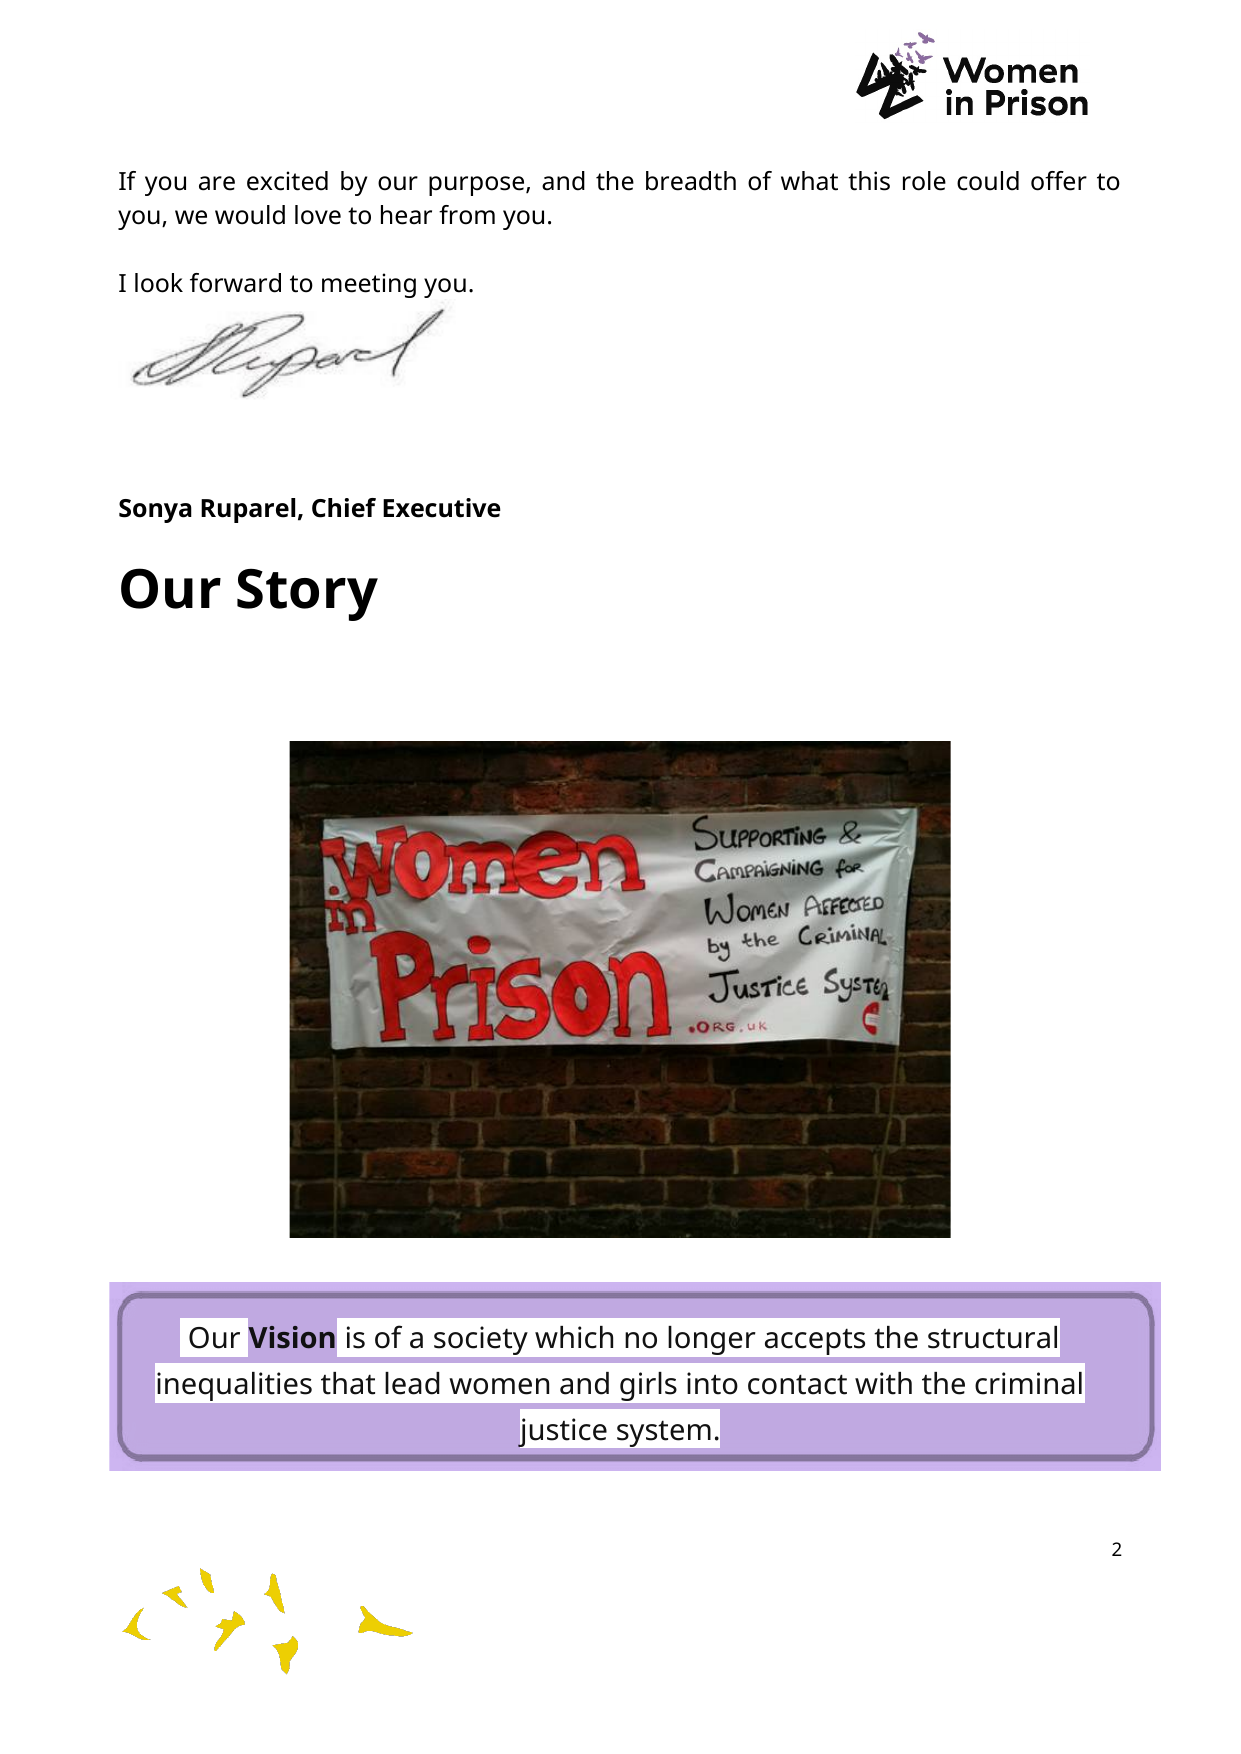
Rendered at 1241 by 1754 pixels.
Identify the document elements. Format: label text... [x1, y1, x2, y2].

text If you are excited by our purpose, and the breadth of what this role could offer to you, we would love to hear from you. [118, 163, 1122, 231]
picture [118, 299, 473, 406]
text Our Story [118, 551, 1122, 624]
picture [289, 741, 951, 1238]
text I look forward to meeting you. [118, 266, 1122, 299]
text Our Vision is of a society which no longer accepts the structural inequalities that lead women and girls into contact with the criminal justice system. [118, 1318, 1122, 1448]
text Sonya Ruparel, Chief Executive [118, 491, 1122, 525]
picture [854, 29, 1091, 123]
picture [118, 1561, 415, 1681]
